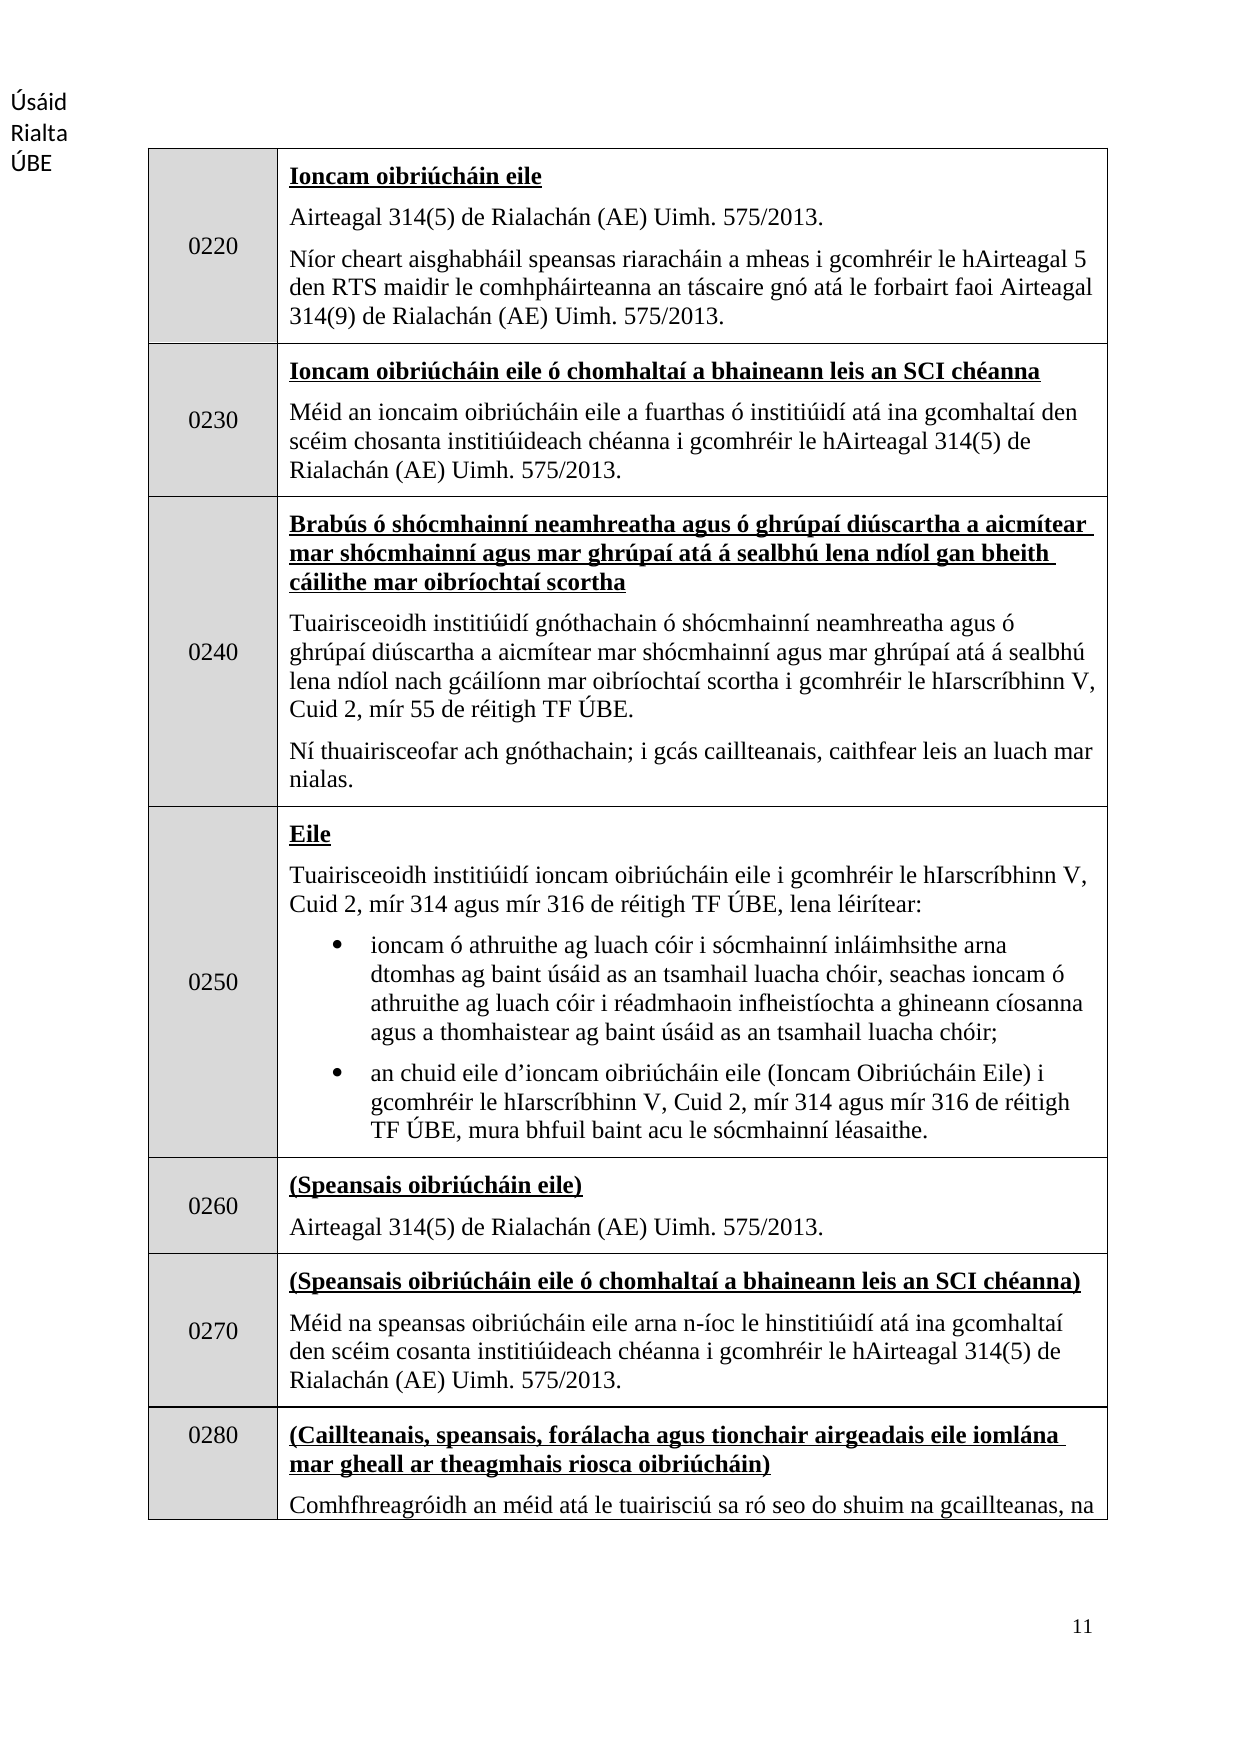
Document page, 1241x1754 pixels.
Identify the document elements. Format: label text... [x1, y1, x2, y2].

table_cell 0220 [149, 149, 277, 342]
table_cell Brabús ó shócmhainní neamhreatha agus ó ghrúpaí diúscartha a aicmítear mar shócmhainní agus mar ghrúpaí atá á sealbhú lena ndíol gan bheith cáilithe mar oibríochtaí scortha Tuairisceoidh institiúidí gnóthachain ó shócmhainní neamhreatha agus ó ghrúpaí diúscartha a aicmítear mar shócmhainní agus mar ghrúpaí atá á sealbhú lena ndíol nach gcáilíonn mar oibríochtaí scortha i gcomhréir le hIarscríbhinn V, Cuid 2, mír 55 de réitigh TF ÚBE. Ní thuairisceofar ach gnóthachain; i gcás caillteanais, caithfear leis an luach mar nialas. [278, 497, 1107, 806]
table_cell (Speansais oibriúcháin eile ó chomhaltaí a bhaineann leis an SCI chéanna) Méid na speansas oibriúcháin eile arna n‑íoc le hinstitiúidí atá ina gcomhaltaí den scéim cosanta institiúideach chéanna i gcomhréir le hAirteagal 314(5) de Rialachán (AE) Uimh. 575/2013. [278, 1254, 1107, 1406]
table_cell Ioncam oibriúcháin eile Airteagal 314(5) de Rialachán (AE) Uimh. 575/2013. Níor cheart aisghabháil speansas riaracháin a mheas i gcomhréir le hAirteagal 5 den RTS maidir le comhpháirteanna an táscaire gnó atá le forbairt faoi Airteagal 314(9) de Rialachán (AE) Uimh. 575/2013. [278, 149, 1107, 342]
table_cell 0230 [149, 344, 277, 496]
table_cell 0280 [149, 1408, 277, 1519]
table_cell Ioncam oibriúcháin eile ó chomhaltaí a bhaineann leis an SCI chéanna Méid an ioncaim oibriúcháin eile a fuarthas ó institiúidí atá ina gcomhaltaí den scéim chosanta institiúideach chéanna i gcomhréir le hAirteagal 314(5) de Rialachán (AE) Uimh. 575/2013. [278, 344, 1107, 496]
table_cell 0250 [149, 807, 277, 1157]
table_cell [278, 1408, 1107, 1519]
table_cell (Speansais oibriúcháin eile) Airteagal 314(5) de Rialachán (AE) Uimh. 575/2013. [278, 1158, 1107, 1253]
table_cell 0260 [149, 1158, 277, 1253]
table_cell Eile Tuairisceoidh institiúidí ioncam oibriúcháin eile i gcomhréir le hIarscríbhinn V, Cuid 2, mír 314 agus mír 316 de réitigh TF ÚBE, lena léirítear: ioncam ó athruithe ag luach cóir i sócmhainní inláimhsithe arna dtomhas ag baint úsáid as an tsamhail luacha chóir, seachas ioncam ó athruithe ag luach cóir i réadmhaoin infheistíochta a ghineann cíosanna agus a thomhaistear ag baint úsáid as an tsamhail luacha chóir; an chuid eile d’ioncam oibriúcháin eile (Ioncam Oibriúcháin Eile) i gcomhréir le hIarscríbhinn V, Cuid 2, mír 314 agus mír 316 de réitigh TF ÚBE, mura bhfuil baint acu le sócmhainní léasaithe. [278, 807, 1107, 1157]
table_cell 0270 [149, 1254, 277, 1406]
table_cell 0240 [149, 497, 277, 806]
